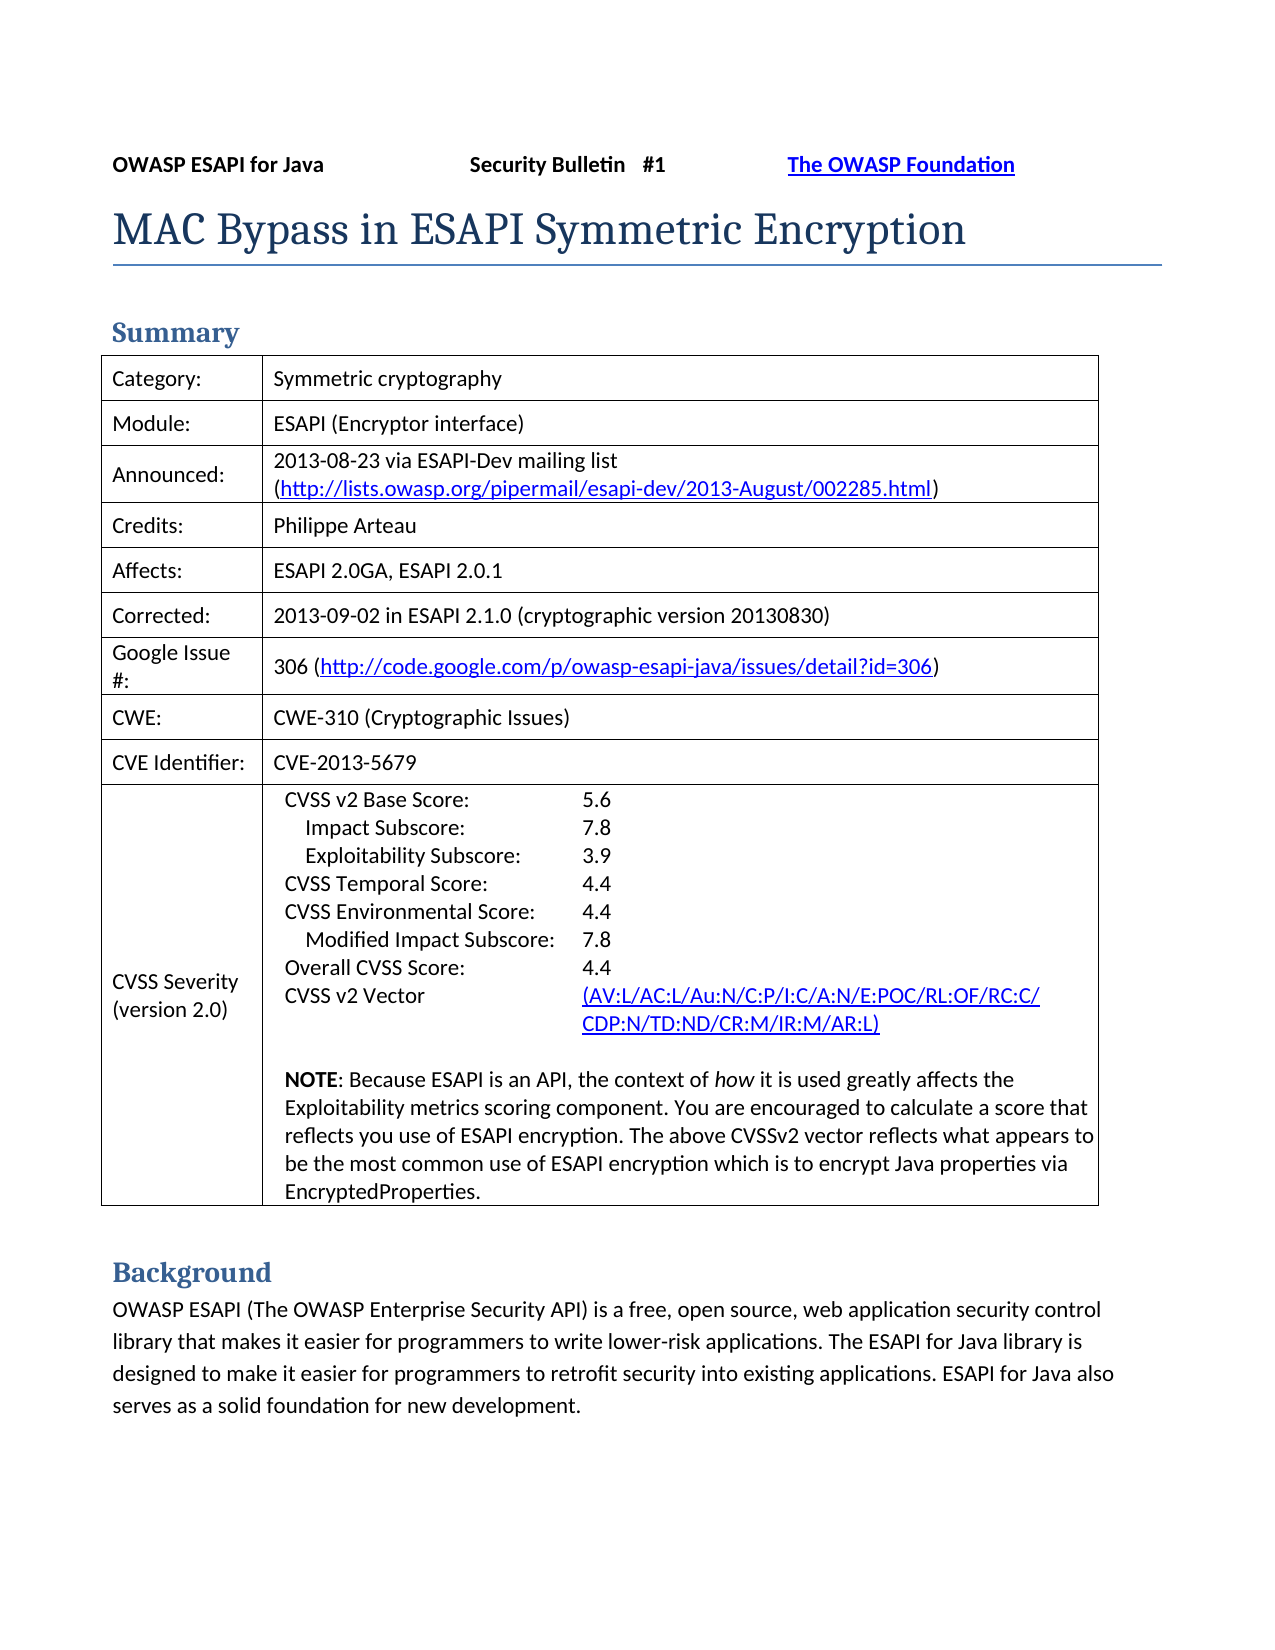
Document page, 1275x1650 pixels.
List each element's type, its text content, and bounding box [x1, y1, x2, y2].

title MAC Bypass in ESAPI Symmetric Encryption [112, 203, 1162, 266]
table_cell Google Issue #: [102, 638, 262, 694]
text OWASP ESAPI for Java Security Bulletin #1 The OWASP Foundation [112, 150, 1162, 178]
subtitle Background [112, 1256, 1162, 1290]
text OWASP ESAPI (The OWASP Enterprise Security API) is a free, open source, web application security control library that makes it easier for programmers to write lower-risk applications. The ESAPI for Java library is designed to make it easier for programmers to retrofit security into existing applications. ESAPI for Java also serves as a solid foundation for new development. [112, 1295, 1162, 1419]
table_cell ESAPI 2.0GA, ESAPI 2.0.1 [263, 548, 1098, 592]
table_header Category: [102, 356, 262, 400]
table_cell CVSS Severity (version 2.0) [102, 785, 262, 1205]
table_cell CVE-2013-5679 [263, 740, 1098, 784]
table_cell CWE: [102, 695, 262, 739]
table_cell CWE-310 (Cryptographic Issues) [263, 695, 1098, 739]
table_cell ESAPI (Encryptor interface) [263, 401, 1098, 445]
table_cell Credits: [102, 503, 262, 547]
table_cell CVE Identifier: [102, 740, 262, 784]
table_header Symmetric cryptography [263, 356, 1098, 400]
table_cell 306 (http://code.google.com/p/owasp-esapi-java/issues/detail?id=306) [263, 638, 1098, 694]
table_cell 2013-09-02 in ESAPI 2.1.0 (cryptographic version 20130830) [263, 593, 1098, 637]
subtitle Summary [112, 316, 1162, 350]
table_cell Corrected: [102, 593, 262, 637]
table_cell Module: [102, 401, 262, 445]
table_cell 2013-08-23 via ESAPI-Dev mailing list (http://lists.owasp.org/pipermail/esapi-dev/2013-August/002285.html) [263, 446, 1098, 502]
table_cell Announced: [102, 446, 262, 502]
table_cell [263, 785, 1098, 1205]
table_cell Philippe Arteau [263, 503, 1098, 547]
table_cell Affects: [102, 548, 262, 592]
